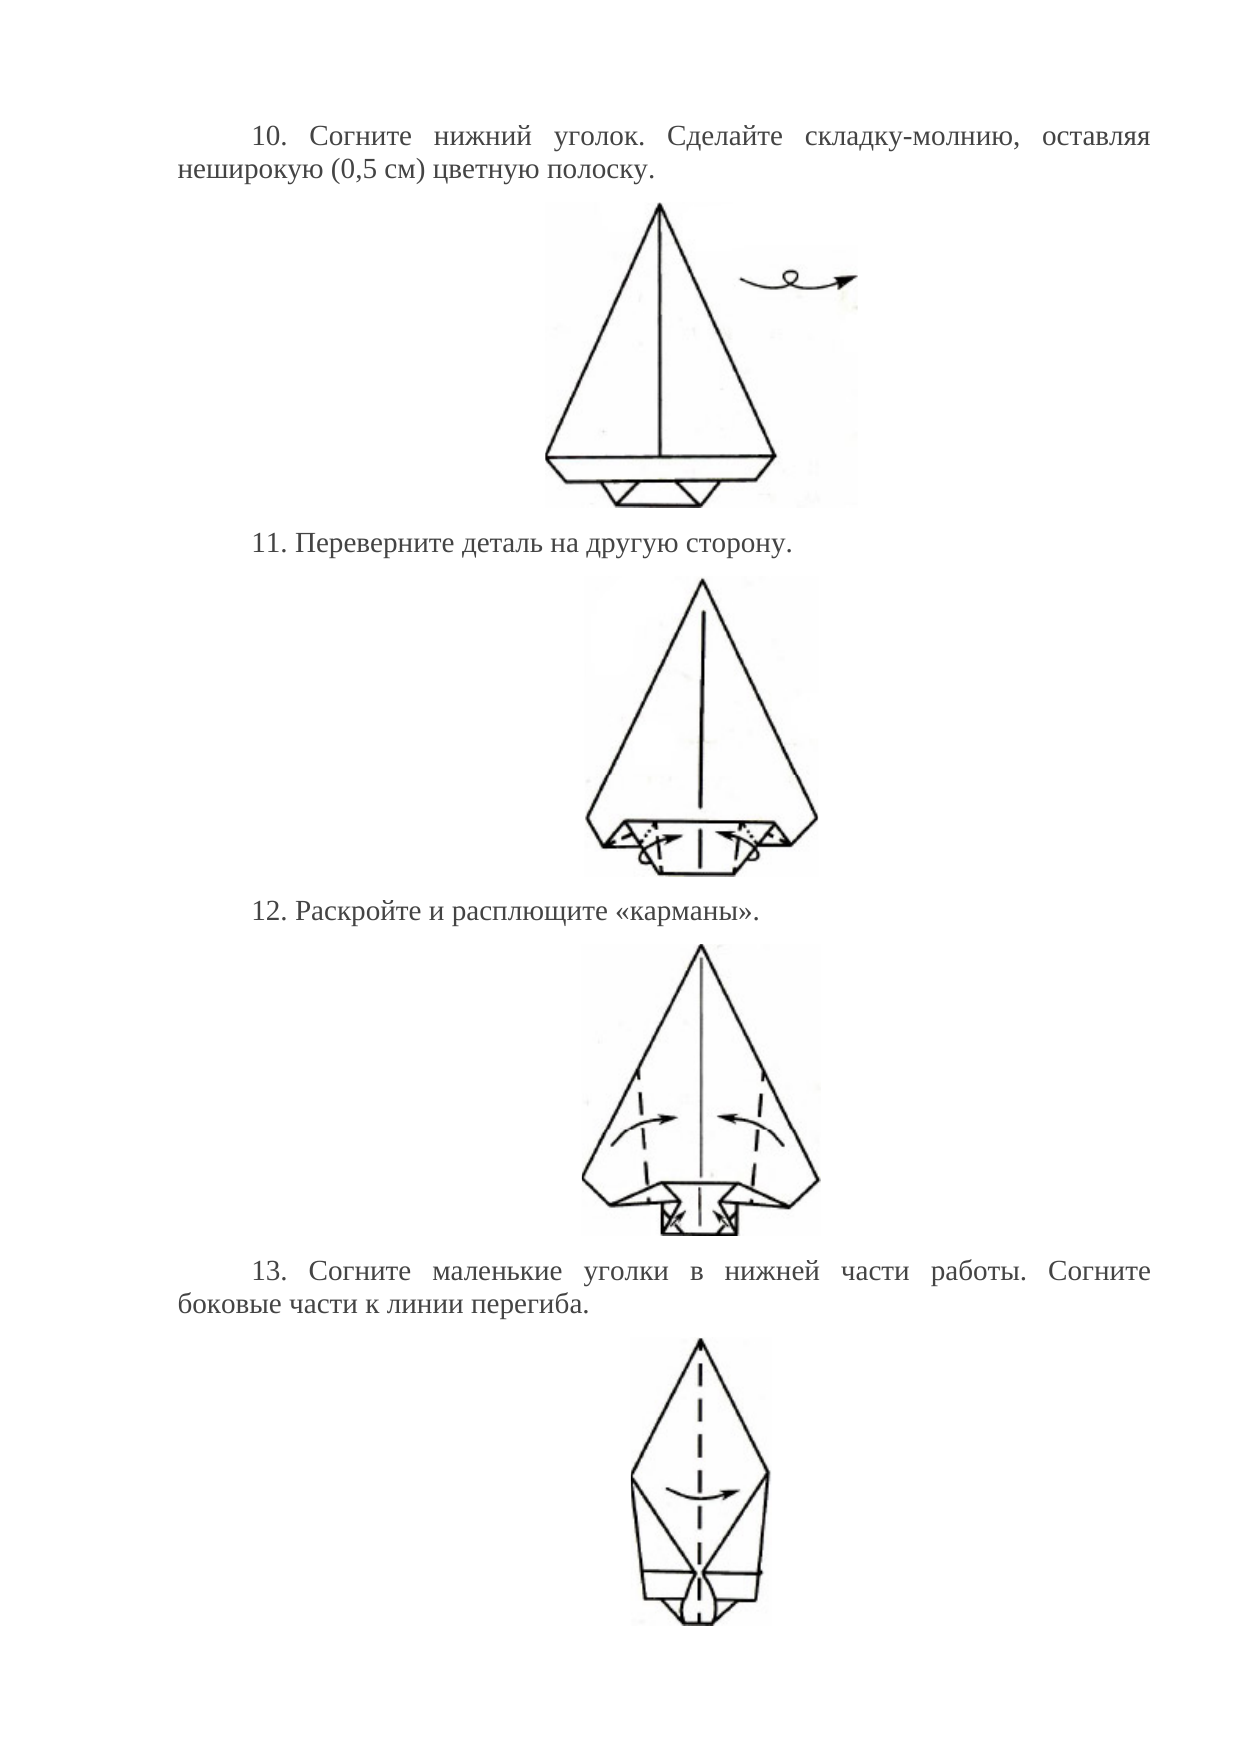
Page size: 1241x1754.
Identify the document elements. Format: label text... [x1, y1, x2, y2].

picture [545, 202, 858, 508]
picture [630, 1337, 772, 1626]
text 10. Согните нижний уголок. Сделайте складку-молнию, оставляя неширокую (0,5 см) цветную полоску. [177, 118, 1152, 185]
picture [581, 944, 821, 1236]
text 13. Согните маленькие уголки в нижней части работы. Согните боковые части к линии перегиба. [177, 1253, 1152, 1320]
text 11. Переверните деталь на другую сторону. [177, 525, 1152, 559]
text 12. Раскройте и расплющите «карманы». [177, 893, 1152, 927]
picture [584, 576, 819, 877]
